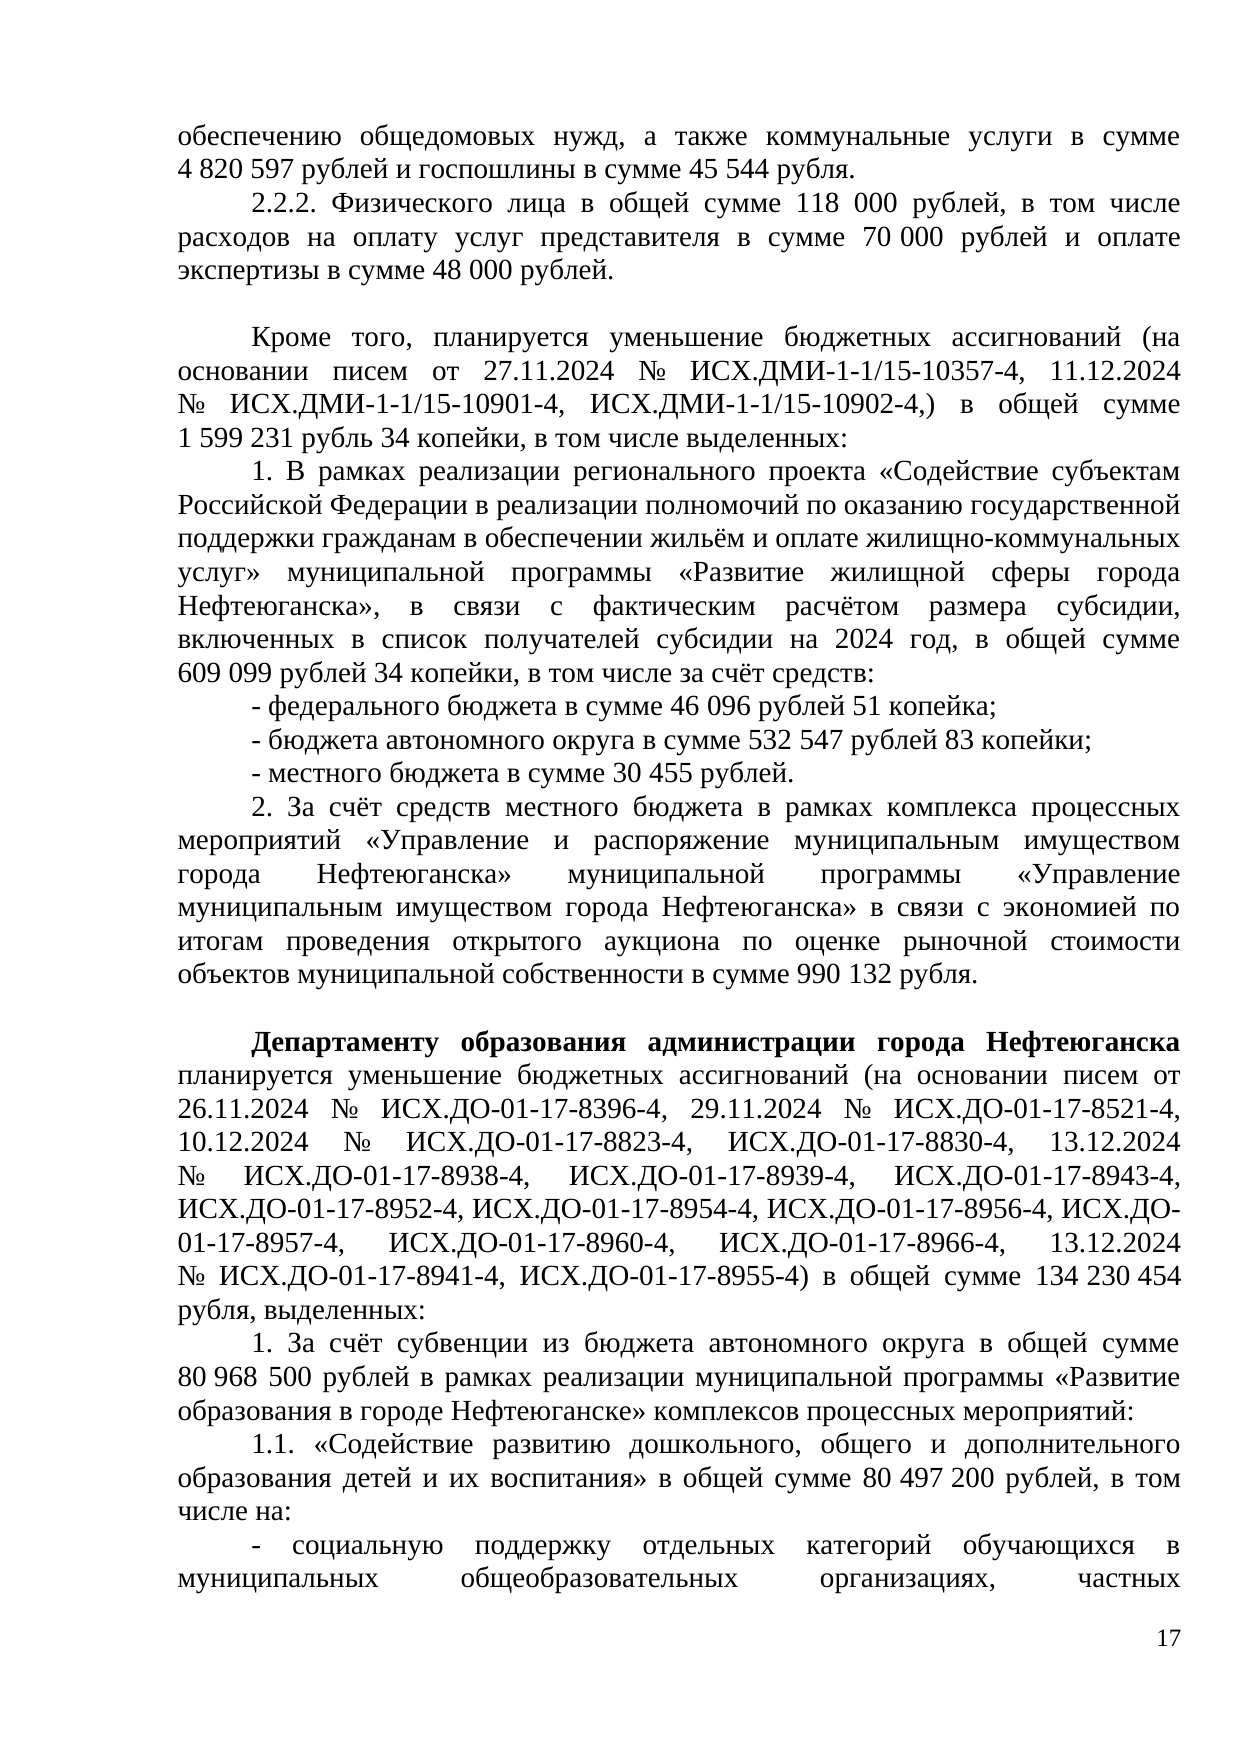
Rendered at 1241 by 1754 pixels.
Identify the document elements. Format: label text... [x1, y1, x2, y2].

text 2.2.2. Физического лица в общей сумме 118 000 рублей, в том числе расходов на оплату услуг представителя в сумме 70 000 рублей и оплате экспертизы в сумме 48 000 рублей. [177, 185, 1181, 286]
text - бюджета автономного округа в сумме 532 547 рублей 83 копейки; [177, 722, 1181, 755]
text 1. За счёт субвенции из бюджета автономного округа в общей сумме 80 968 500 рублей в рамках реализации муниципальной программы «Развитие образования в городе Нефтеюганске» комплексов процессных мероприятий: [177, 1326, 1181, 1426]
text 1. В рамках реализации регионального проекта «Содействие субъектам Российской Федерации в реализации полномочий по оказанию государственной поддержки гражданам в обеспечении жильём и оплате жилищно-коммунальных услуг» муниципальной программы «Развитие жилищной сферы города Нефтеюганска», в связи с фактическим расчётом размера субсидии, включенных в список получателей субсидии на 2024 год, в общей сумме 609 099 рублей 34 копейки, в том числе за счёт средств: [177, 453, 1181, 688]
text - федерального бюджета в сумме 46 096 рублей 51 копейка; [177, 688, 1181, 722]
text 1.1. «Содействие развитию дошкольного, общего и дополнительного образования детей и их воспитания» в общей сумме 80 497 200 рублей, в том числе на: [177, 1426, 1181, 1527]
text - местного бюджета в сумме 30 455 рублей. [177, 755, 1181, 789]
text Кроме того, планируется уменьшение бюджетных ассигнований (на основании писем от 27.11.2024 № ИСХ.ДМИ-1-1/15-10357-4, 11.12.2024 № ИСХ.ДМИ-1-1/15-10901-4, ИСХ.ДМИ-1-1/15-10902-4,) в общей сумме 1 599 231 рубль 34 копейки, в том числе выделенных: [177, 319, 1181, 453]
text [177, 1527, 1181, 1594]
text Департаменту образования администрации города Нефтеюганска планируется уменьшение бюджетных ассигнований (на основании писем от 26.11.2024 № ИСХ.ДО-01-17-8396-4, 29.11.2024 № ИСХ.ДО-01-17-8521-4, 10.12.2024 № ИСХ.ДО-01-17-8823-4, ИСХ.ДО-01-17-8830-4, 13.12.2024 № ИСХ.ДО-01-17-8938-4, ИСХ.ДО-01-17-8939-4, ИСХ.ДО-01-17-8943-4, ИСХ.ДО-01-17-8952-4, ИСХ.ДО-01-17-8954-4, ИСХ.ДО-01-17-8956-4, ИСХ.ДО-01-17-8957-4, ИСХ.ДО-01-17-8960-4, ИСХ.ДО-01-17-8966-4, 13.12.2024 № ИСХ.ДО-01-17-8941-4, ИСХ.ДО-01-17-8955-4) в общей сумме 134 230 454 рубля, выделенных: [177, 1024, 1181, 1326]
text 2. За счёт средств местного бюджета в рамках комплекса процессных мероприятий «Управление и распоряжение муниципальным имуществом города Нефтеюганска» муниципальной программы «Управление муниципальным имуществом города Нефтеюганска» в связи с экономией по итогам проведения открытого аукциона по оценке рыночной стоимости объектов муниципальной собственности в сумме 990 132 рубля. [177, 789, 1181, 990]
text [177, 118, 1181, 185]
